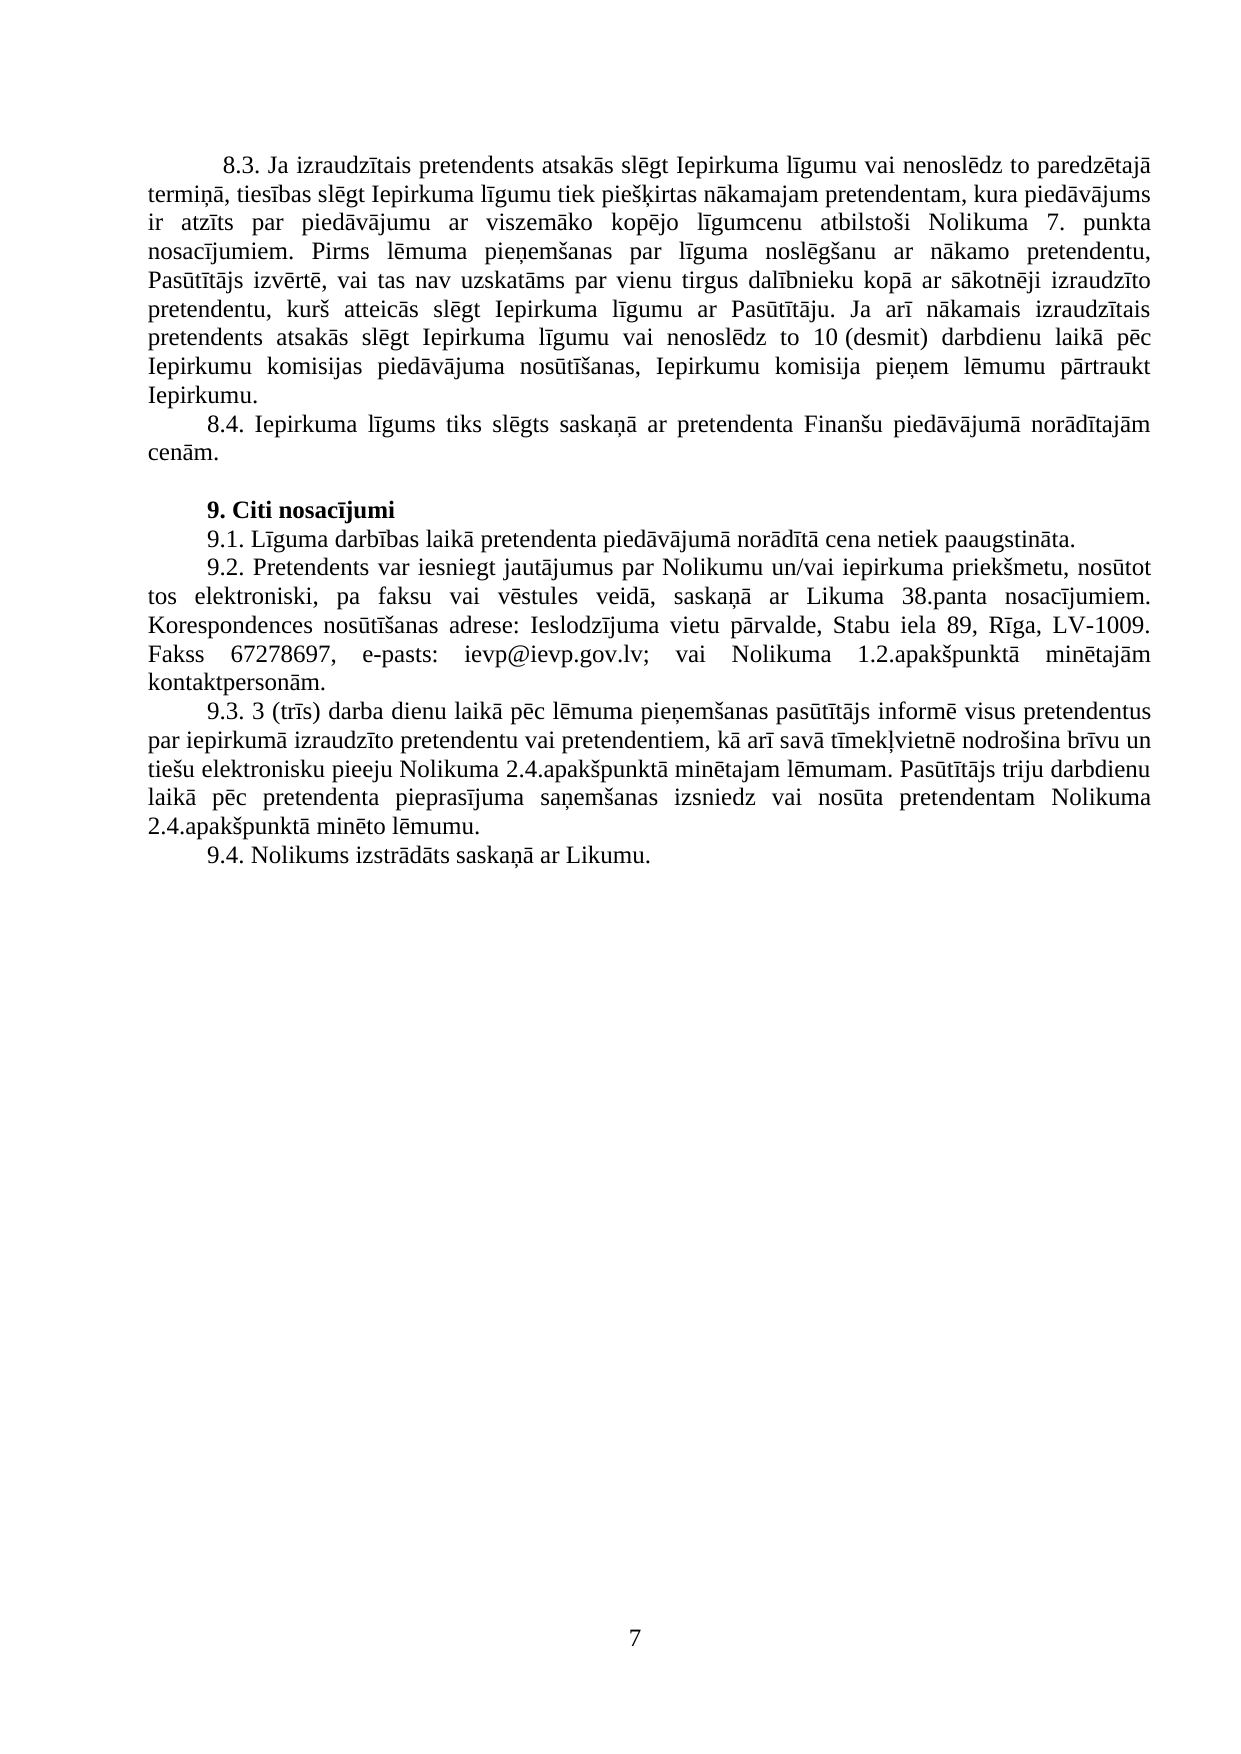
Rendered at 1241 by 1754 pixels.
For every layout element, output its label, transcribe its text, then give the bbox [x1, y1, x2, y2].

text 9.1. Līguma darbības laikā pretendenta piedāvājumā norādītā cena netiek paaugstināta. [148, 524, 1152, 552]
text 9.4. Nolikums izstrādāts saskaņā ar Likumu. [148, 840, 1152, 869]
text 9. Citi nosacījumi [148, 495, 1152, 524]
text 8.4. Iepirkuma tiks slēgts saskaņā ar pretendenta Finanšu piedāvājumā norādītajām cenām. [148, 409, 1152, 466]
text 8.3. Ja izraudzītais pretendents atsakās slēgt Iepirkuma līgumu vai nenoslēdz to paredzētajā termiņā, tiesības slēgt Iepirkuma līgumu tiek piešķirtas nākamajam pretendentam, kura piedāvājums ir atzīts par piedāvājumu ar viszemāko kopējo līgumcenu atbilstoši Nolikuma 7. punkta nosacījumiem. Pirms lēmuma pieņemšanas par līguma noslēgšanu ar nākamo pretendentu, Pasūtītājs izvērtē, vai tas nav uzskatāms par vienu tirgus dalībnieku kopā ar sākotnēji izraudzīto pretendentu, kurš atteicās slēgt Iepirkuma līgumu ar Pasūtītāju. Ja arī nākamais izraudzītais pretendents atsakās slēgt Iepirkuma līgumu vai nenoslēdz to 10 (desmit) darbdienu laikā pēc Iepirkumu komisijas piedāvājuma nosūtīšanas, Iepirkumu komisija pieņem lēmumu pārtraukt Iepirkumu. [148, 150, 1152, 409]
text 9.2. Pretendents var iesniegt jautājumus par Nolikumu un/vai iepirkuma priekšmetu, nosūtot tos elektroniski, pa faksu vai vēstules veidā, saskaņā ar Likuma 38.panta nosacījumiem. Korespondences nosūtīšanas adrese: Ieslodzījuma vietu pārvalde, Stabu iela 89, Rīga, LV-1009. 67278697, e-pasts: ievp@ievp.gov.lv; vai Nolikuma 1.2.apakšpunktā minētajām kontaktpersonām. [148, 552, 1152, 696]
text 9.3. 3 (trīs) darba dienu laikā pēc lēmuma pieņemšanas pasūtītājs informē visus pretendentus par iepirkumā izraudzīto pretendentu vai pretendentiem, kā arī savā tīmekļvietnē nodrošina brīvu un tiešu elektronisku pieeju Nolikuma 2.4.apakšpunktā minētajam lēmumam. Pasūtītājs triju darbdienu laikā pēc pretendenta pieprasījuma saņemšanas izsniedz vai nosūta pretendentam Nolikuma 2.4.apakšpunktā minēto lēmumu. [148, 696, 1152, 840]
